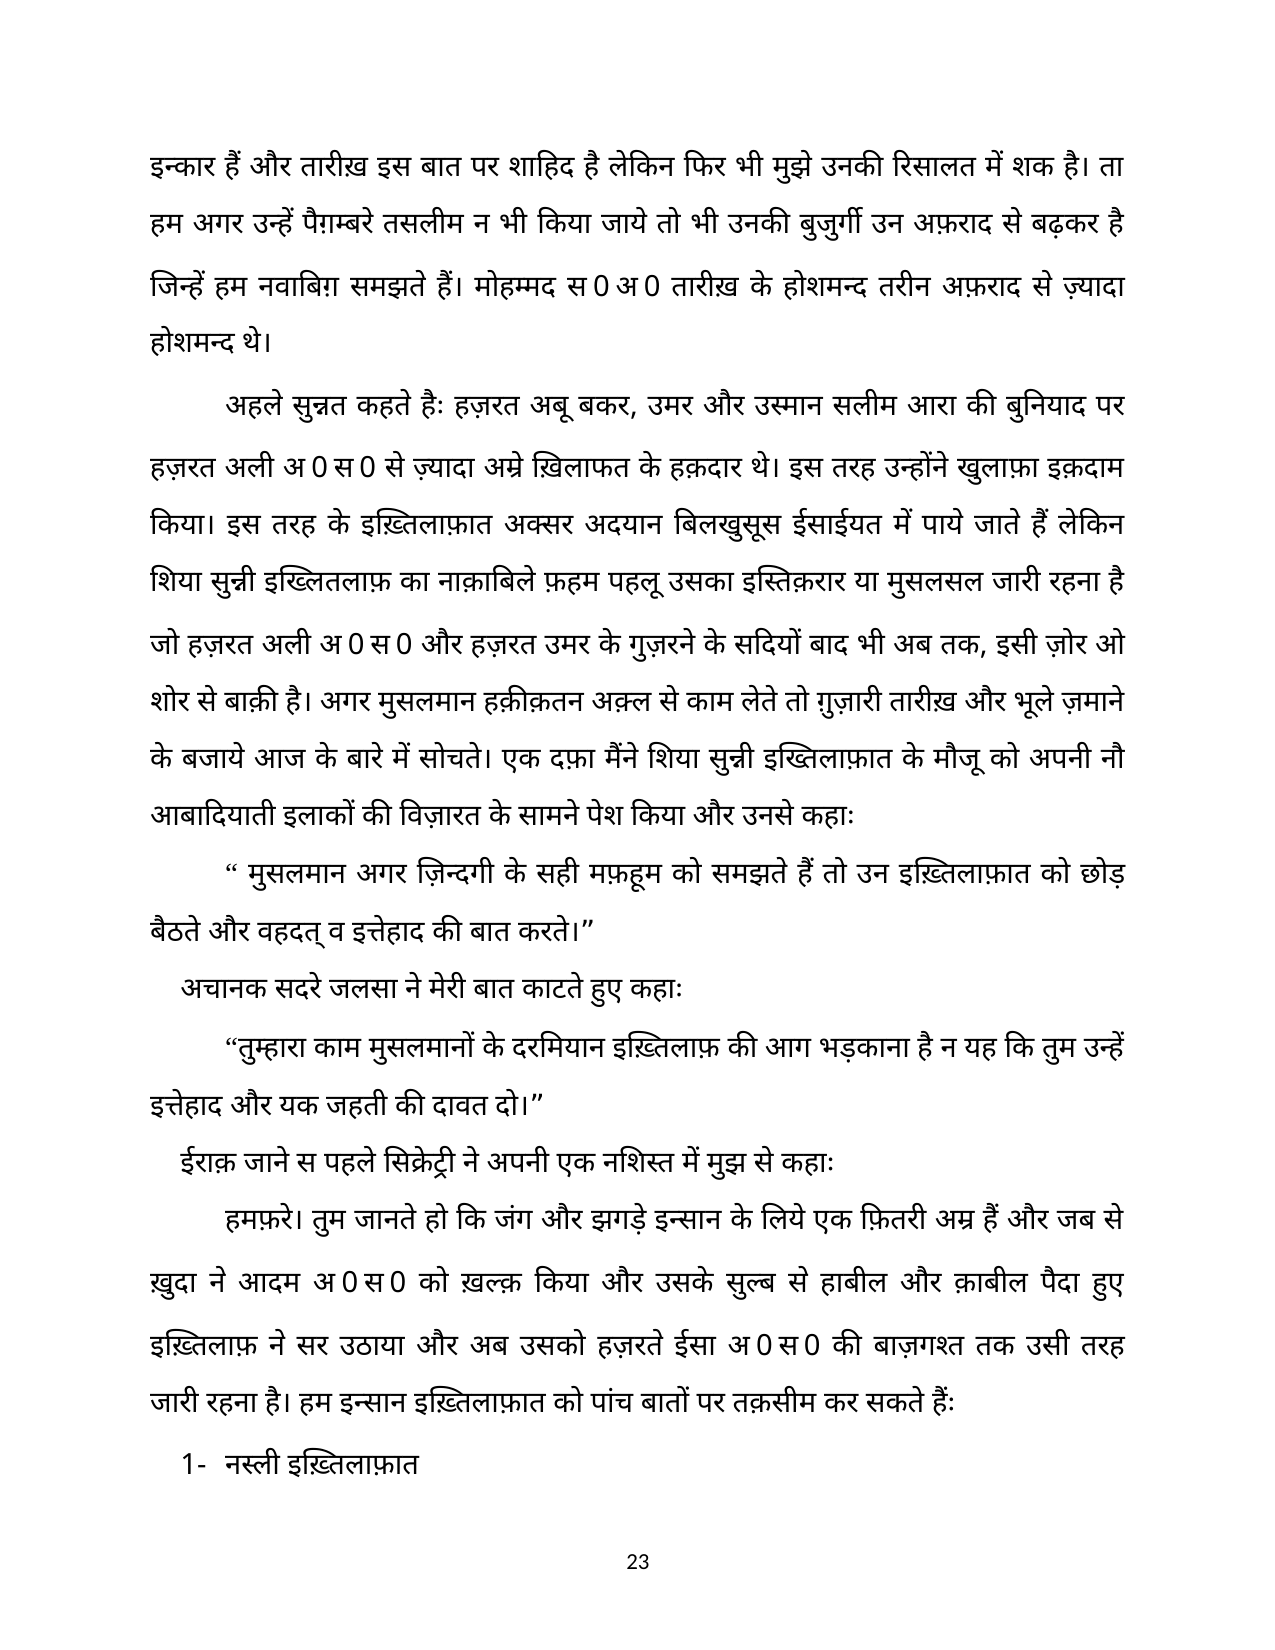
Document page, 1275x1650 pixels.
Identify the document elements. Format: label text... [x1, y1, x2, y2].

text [150, 150, 1125, 365]
text हमफ़रे। तुम जानते हो कि जंग और झगड़े इन्सान के लिये एक फ़ितरी अम्र हैं और जब से ख़ुदा ने आदम अ0स0 को ख़ल्क़ किया और उसके सुल्ब से हाबील और क़ाबील पैदा हुए इख़्तिलाफ़ ने सर उठाया और अब उसको हज़रते ईसा अ0स0 की बाज़गश्त तक उसी तरह जारी रहना है। हम इन्सान इख़्तिलाफ़ात को पांच बातों पर तक़सीम कर सकते हैंः [150, 1203, 1125, 1424]
text अहले सुन्नत कहते हैः हज़रत अबू बकर, उमर और उस्मान सलीम आरा की बुनियाद पर हज़रत अली अ0स0 से ज़्यादा अम्रे ख़िलाफत के हक़दार थे। इस तरह उन्होंने खुलाफ़ा इक़दाम किया। इस तरह के इख़्तिलाफ़ात अक्सर अदयान बिलखुसूस ईसाईयत में पाये जाते हैं लेकिन शिया सुन्नी इख्लितलाफ़ का नाक़ाबिले फ़हम पहलू उसका इस्तिक़रार या मुसलसल जारी रहना है जो हज़रत अली अ0स0 और हज़रत उमर के गुज़रने के सदियों बाद भी अब तक, इसी ज़ोर ओ शोर से बाक़ी है। अगर मुसलमान हक़ीक़तन अक़्ल से काम लेते तो ग़ुज़ारी तारीख़ और भूले ज़माने के बजाये आज के बारे में सोचते। एक दफ़ा मैंने शिया सुन्नी इख्तिलाफ़ात के मौजू को अपनी नौ आबादियाती इलाकों की विज़ारत के सामने पेश किया और उनसे कहाः [150, 384, 1125, 837]
text 1- नस्ली इख़्तिलाफ़ात [150, 1443, 1125, 1486]
text “तुम्हारा काम मुसलमानों के दरमियान इख़्तिलाफ़ की आग भड़काना है न यह कि तुम उन्हें इत्तेहाद और यक जहती की दावत दो।” [150, 1030, 1125, 1127]
text “ मुसलमान अगर ज़िन्दगी के सही मफ़हूम को समझते हैं तो उन इख़्तिलाफ़ात को छोड़ बैठते और वहदत् व इत्तेहाद की बात करते।” [150, 856, 1125, 953]
text अचानक सदरे जलसा ने मेरी बात काटते हुए कहाः [150, 973, 1125, 1011]
text ईराक़ जाने स पहले सिक्रेट्री ने अपनी एक नशिस्त में मुझ से कहाः [150, 1146, 1125, 1184]
